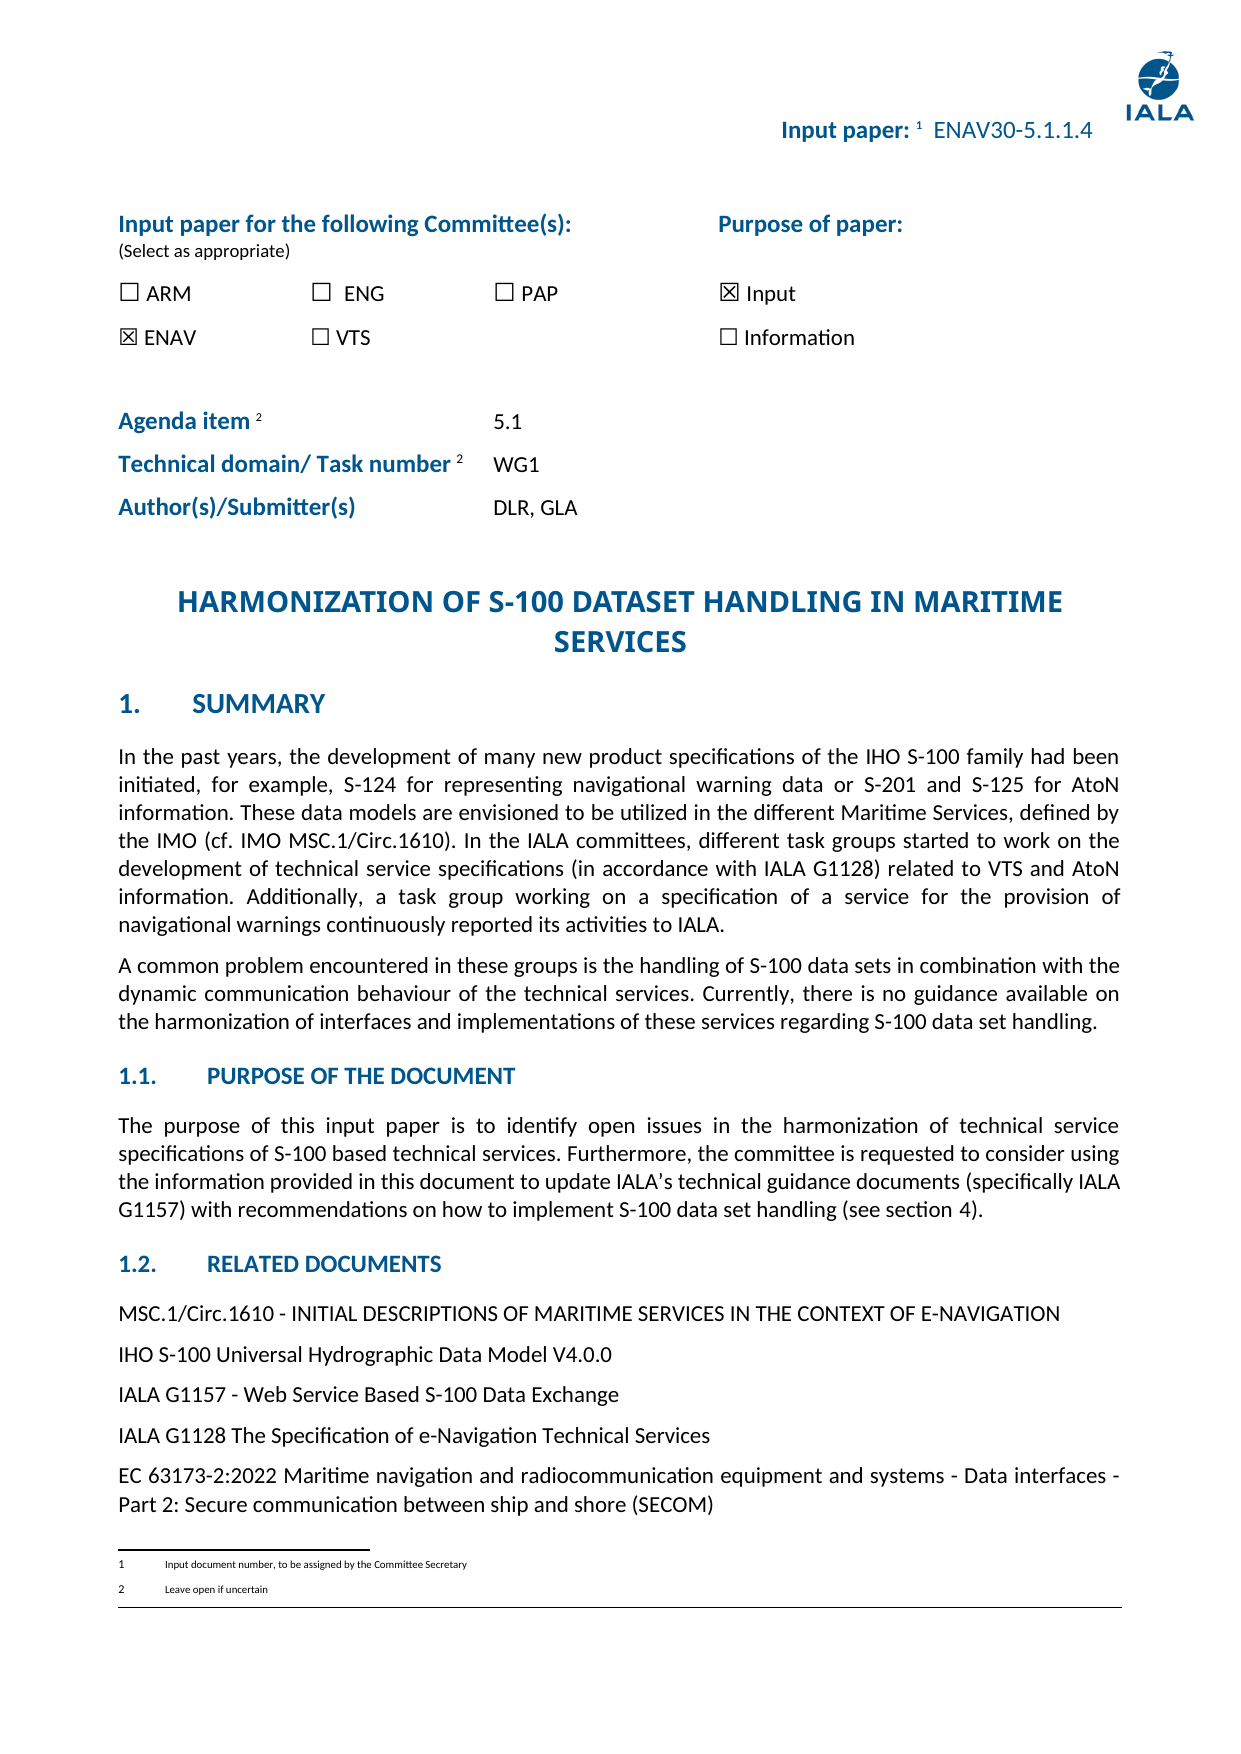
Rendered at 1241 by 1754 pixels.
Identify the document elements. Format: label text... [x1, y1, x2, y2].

text MSC.1/Circ.1610 - INITIAL DESCRIPTIONS OF MARITIME SERVICES IN THE CONTEXT OF E-NAVIGATION [118, 1299, 1122, 1328]
title Harmonization of S-100 Dataset Handling in Maritime Services [118, 581, 1122, 661]
text Author(s)/Submitter(s) DLR, GLA [118, 491, 1122, 522]
text Agenda item 5.1 [118, 405, 1122, 436]
subtitle Purpose of the document [118, 1060, 1122, 1090]
text IHO S-100 Universal Hydrographic Data Model V4.0.0 [118, 1340, 1122, 1368]
subtitle Related documents [118, 1248, 1122, 1279]
text In the past years, the development of many new product specifications of the IHO S-100 family had been initiated, for example, S-124 for representing navigational warning data or S-201 and S-125 for AtoN information. These data models are envisioned to be utilized in the different Maritime Services, defined by the IMO (cf. IMO MSC.1/Circ.1610). In the IALA committees, different task groups started to work on the development of technical service specifications (in accordance with IALA G1128) related to VTS and AtoN information. Additionally, a task group working on a specification of a service for the provision of navigational warnings continuously reported its activities to IALA. [118, 742, 1122, 938]
subtitle Summary [118, 686, 1122, 721]
text The purpose of this input paper is to identify open issues in the harmonization of technical service specifications of S-100 based technical services. Furthermore, the committee is requested to consider using the information provided in this document to update IALA’s technical guidance documents (specifically IALA G1157) with recommendations on how to implement S-100 data set handling (see section 5). [118, 1111, 1122, 1223]
text EC 63173-2:2022 Maritime navigation and radiocommunication equipment and systems - Data interfaces - Part 2: Secure communication between ship and shore (SECOM) [118, 1462, 1122, 1518]
text ENAV VTS Information [118, 321, 1122, 352]
text IALA G1157 - Web Service Based S-100 Data Exchange [118, 1381, 1122, 1409]
text Input paper: ENAV30-5.1.1.4 [118, 118, 1122, 143]
text IALA G1128 The Specification of e-Navigation Technical Services [118, 1421, 1122, 1449]
text Technical domain/ Task number 2 WG1 [118, 448, 1122, 479]
text Input paper for the following Committee(s): Purpose of paper: [118, 209, 1122, 239]
picture [1111, 43, 1206, 136]
text (Select as appropriate) [118, 239, 1122, 262]
text A common problem encountered in these groups is the handling of S-100 data sets in combination with the dynamic communication behaviour of the technical services. Currently, there is no guidance available on the harmonization of interfaces and implementations of these services regarding S-100 data set handling. [118, 951, 1122, 1035]
text ARM ENG PAP Input [118, 274, 1122, 309]
